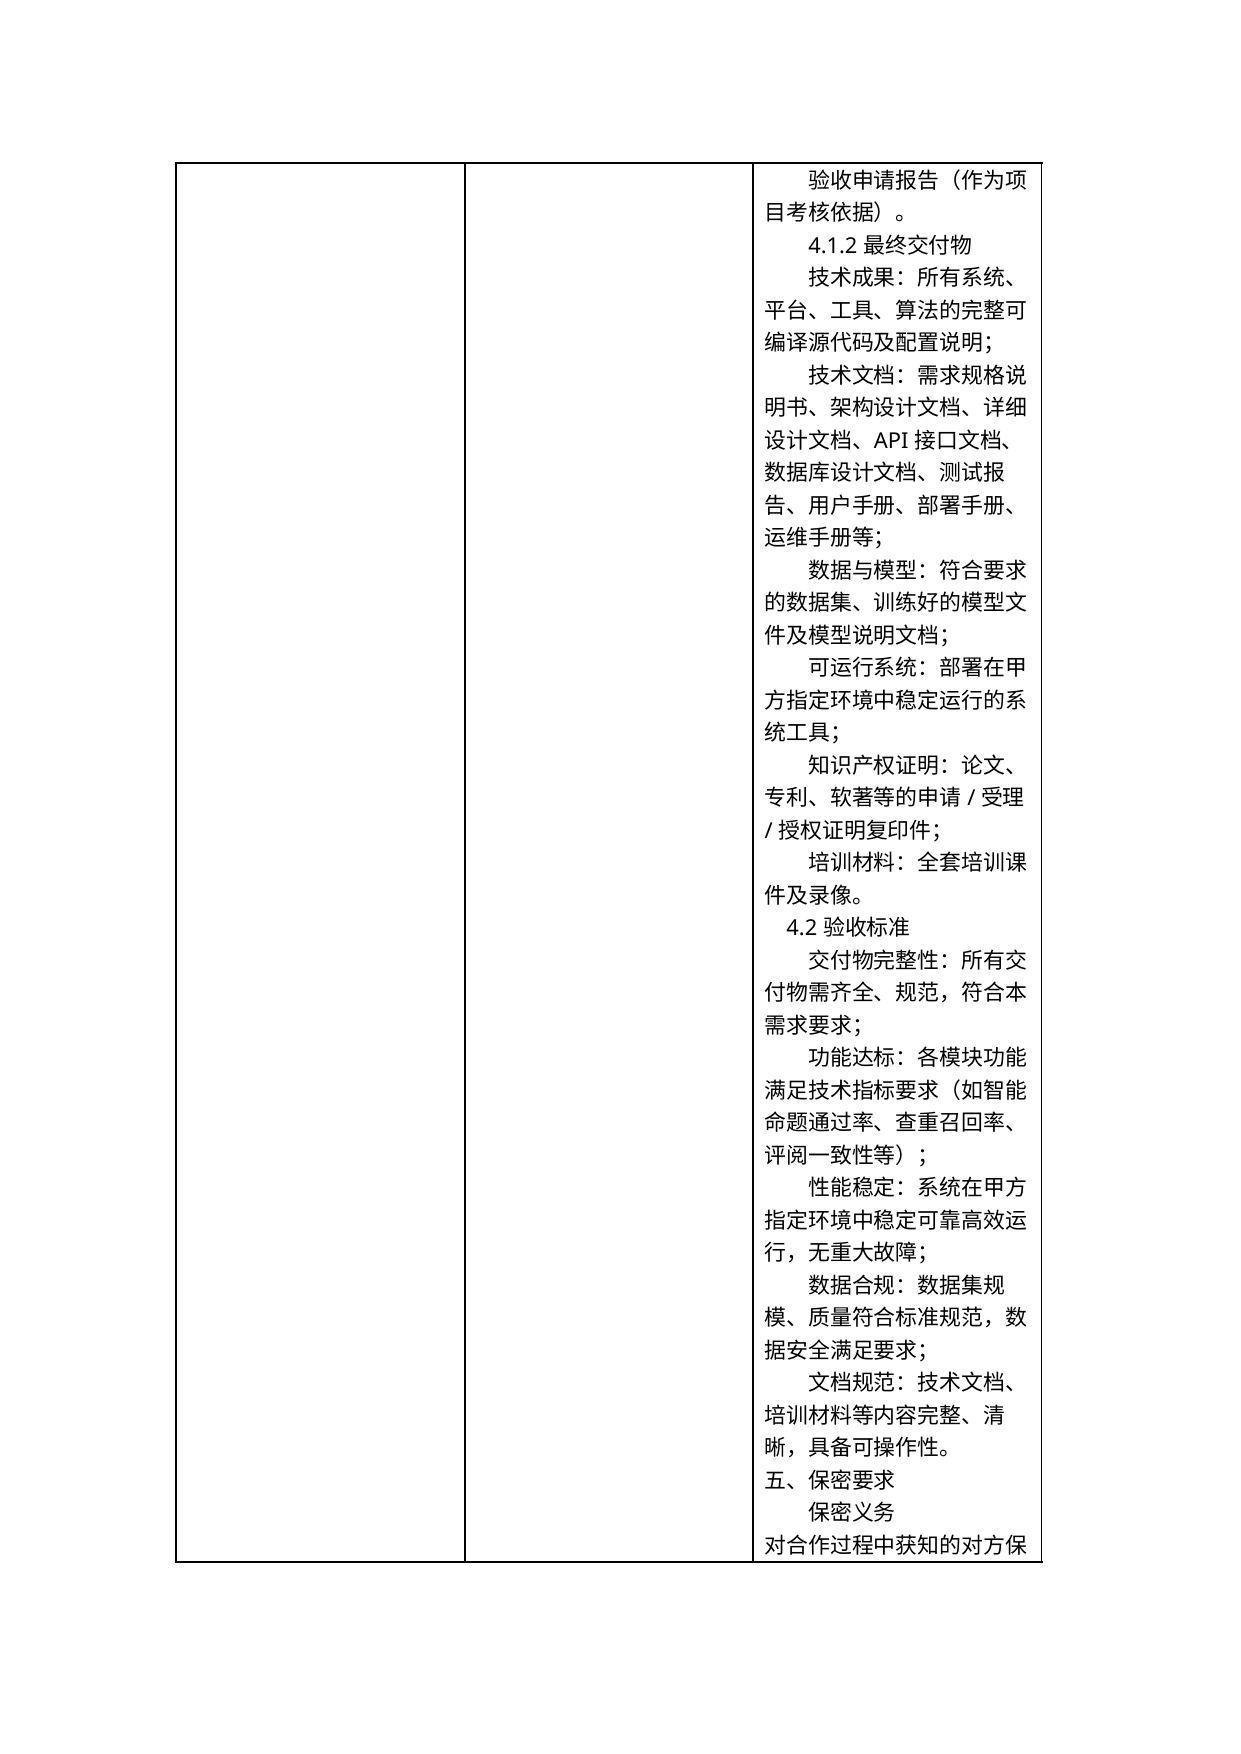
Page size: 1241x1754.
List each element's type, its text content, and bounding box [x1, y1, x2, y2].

table_cell [466, 164, 752, 1561]
table_cell 4 [177, 164, 464, 1561]
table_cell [754, 164, 1041, 1561]
